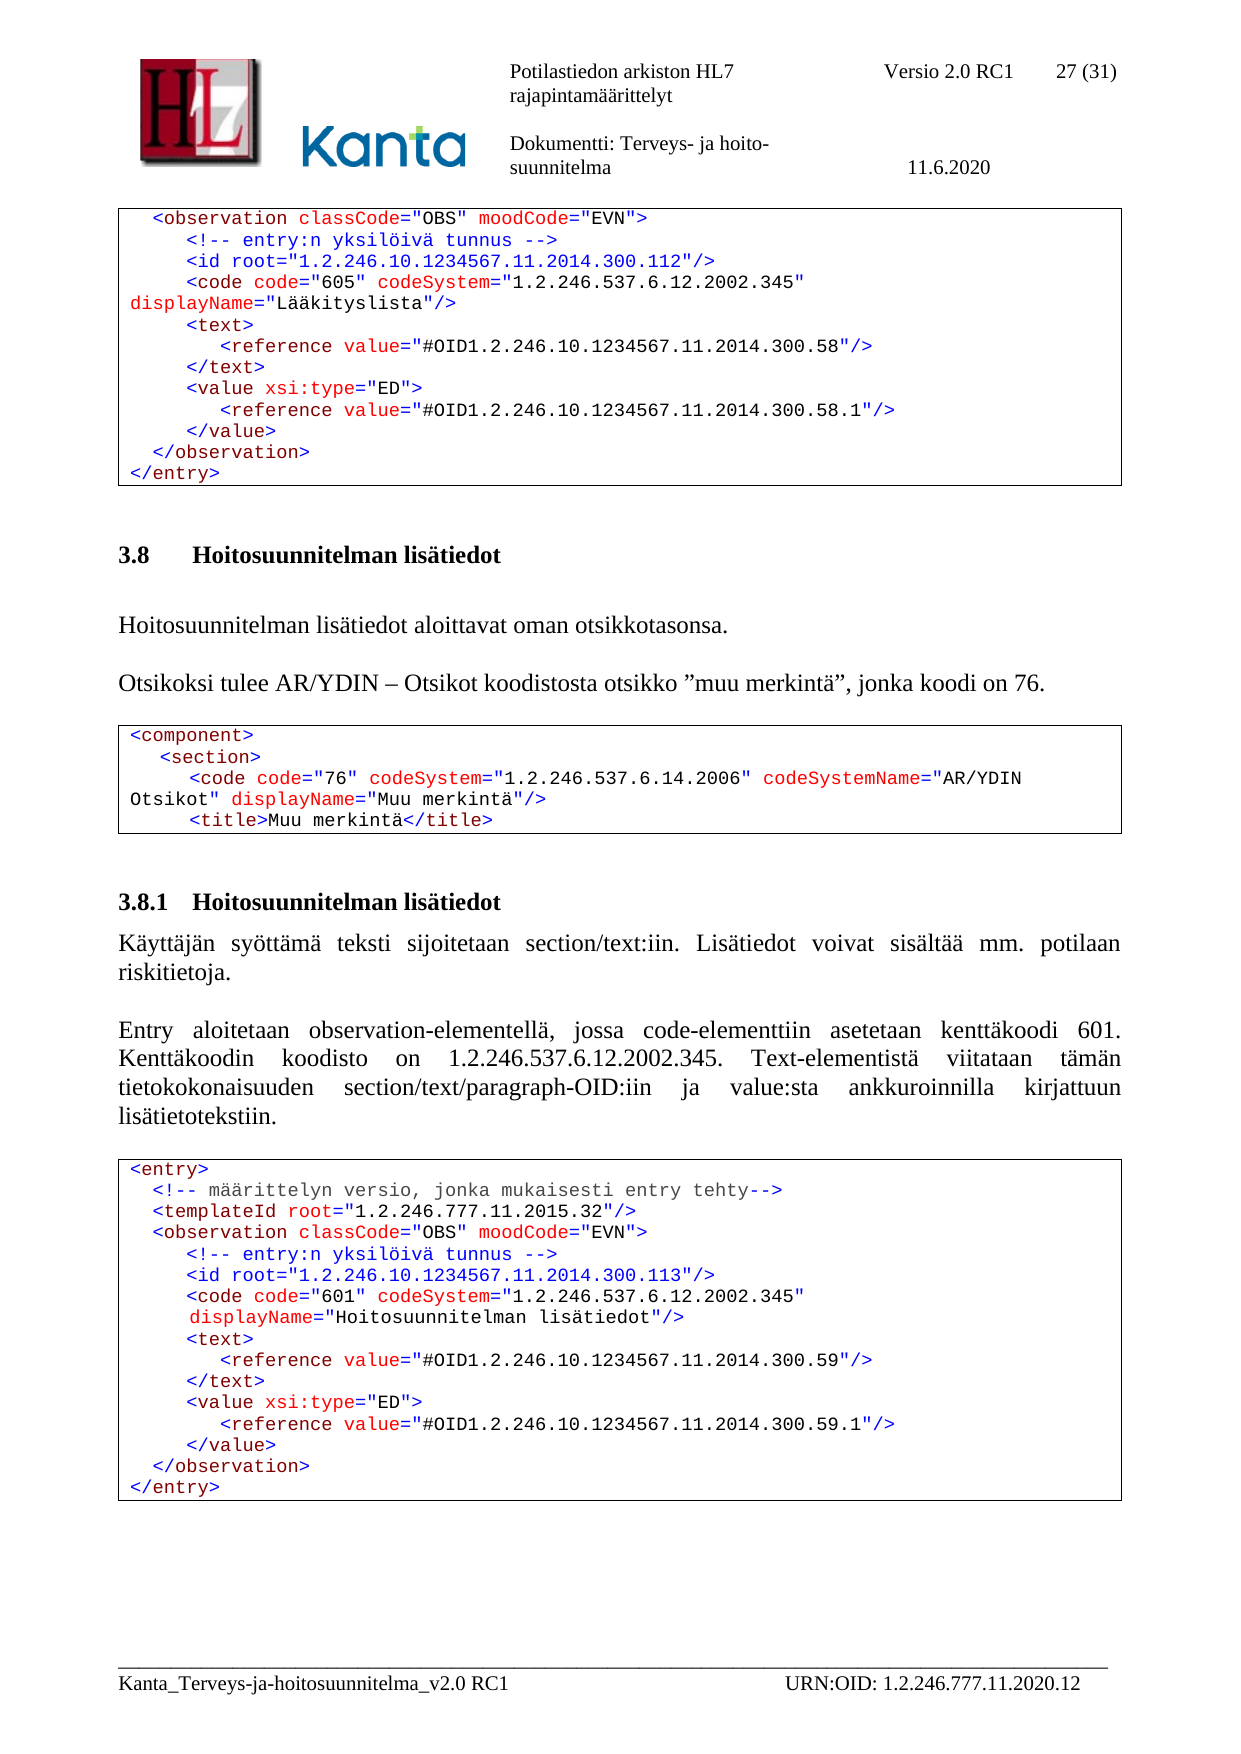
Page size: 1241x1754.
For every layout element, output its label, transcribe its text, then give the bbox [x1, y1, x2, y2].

text Hoitosuunnitelman lisätiedot aloittavat oman otsikkotasonsa. [118, 610, 1122, 639]
text Otsikoksi tulee AR/YDIN – Otsikot koodistosta otsikko ”muu merkintä”, jonka koodi on 76. [118, 668, 1122, 696]
table_header <component> <section> <code code="76" codeSystem="1.2.246.537.6.14.2006" codeSystemName="AR/YDIN Otsikot" displayName="Muu merkintä"/> <title>Muu merkintä</title> [119, 726, 1121, 832]
subtitle Hoitosuunnitelman lisätiedot [118, 540, 1122, 569]
picture [140, 59, 263, 167]
text Käyttäjän syöttämä teksti sijoitetaan section/text:iin. Lisätiedot voivat sisältää mm. potilaan riskitietoja. [118, 928, 1122, 986]
text Entry aloitetaan observation-elementellä, jossa code-elementtiin asetetaan kenttäkoodi 601. Kenttäkoodin koodisto on 1.2.246.537.6.12.2002.345. Text-elementistä viitataan tämän tietokokonaisuuden section/text/paragraph-OID:iin ja value:sta ankkuroinnilla kirjattuun lisätietotekstiin. [118, 1015, 1122, 1130]
table_header <entry> <!-- määrittelyn versio, jonka mukaisesti entry tehty--> <templateId root="1.2.246.777.11.2015.32"/> <observation classCode="OBS" moodCode="EVN"> <!-- entry:n yksilöivä tunnus --> <id root="1.2.246.10.1234567.11.2014.300.113"/> <code code="601" codeSystem="1.2.246.537.6.12.2002.345" displayName="Hoitosuunnitelman lisätiedot"/> <text> <reference value="#OID1.2.246.10.1234567.11.2014.300.59"/> </text> <value xsi:type="ED"> <reference value="#OID1.2.246.10.1234567.11.2014.300.59.1"/> </value> </observation> </entry> [119, 1160, 1121, 1499]
subtitle Hoitosuunnitelman lisätiedot [118, 887, 1122, 916]
picture [302, 126, 466, 167]
